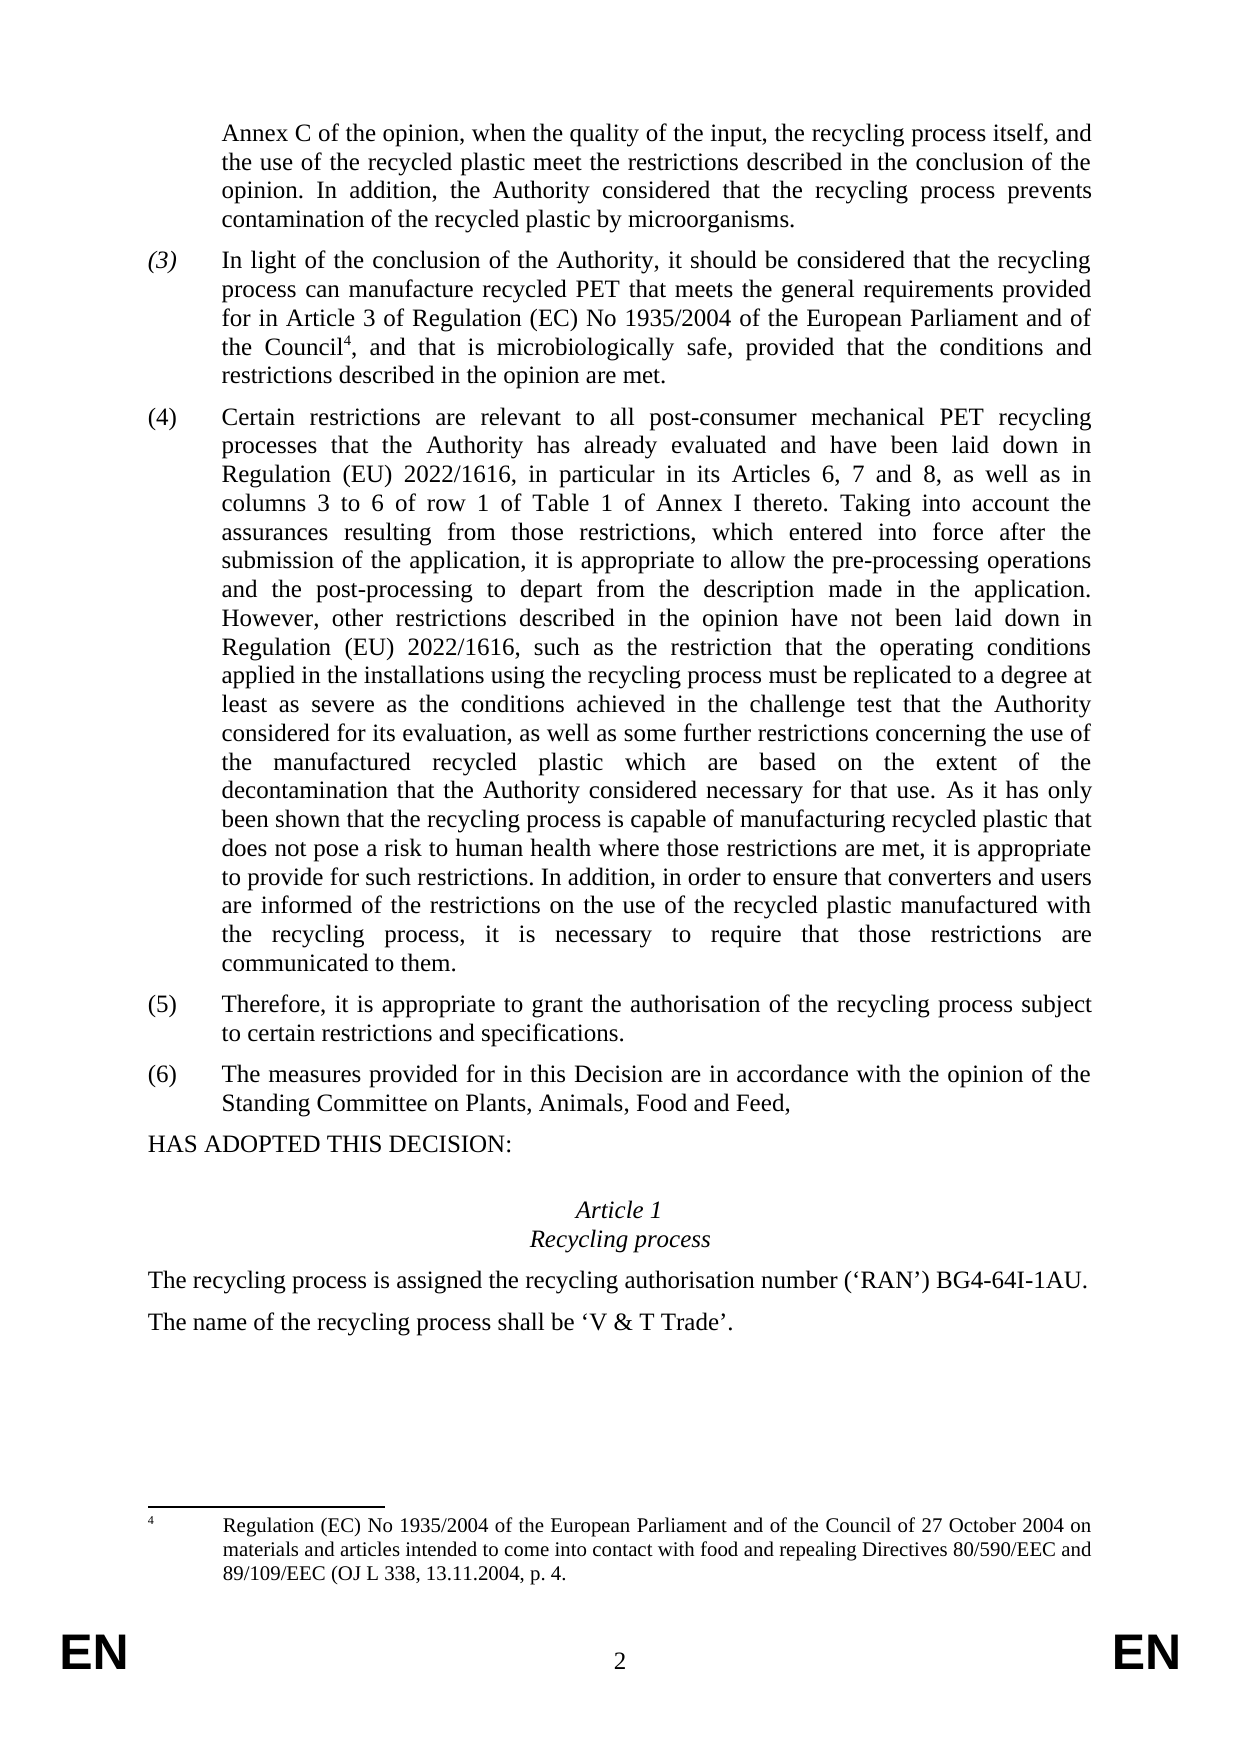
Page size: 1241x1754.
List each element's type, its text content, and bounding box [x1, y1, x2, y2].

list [148, 118, 1093, 233]
text HAS ADOPTED THIS DECISION: [148, 1129, 1093, 1158]
text The measures provided for in this Decision are in accordance with the opinion of the Standing Committee on Plants, Animals, Food and Feed, [148, 1059, 1093, 1117]
text Therefore, it is appropriate to grant the authorisation of the recycling process subject to certain restrictions and specifications. [148, 989, 1093, 1047]
text The name of the recycling process shall be ‘V & T Trade’. [148, 1307, 1093, 1336]
text Article 1 Recycling process [148, 1196, 1093, 1253]
text The recycling process is assigned the recycling authorisation number (‘RAN’) BG4-64I-1AU. [148, 1266, 1093, 1294]
text Certain restrictions are relevant to all post-consumer mechanical PET recycling processes that the Authority has already evaluated and have been laid down in Regulation (EU) 2022/1616, in particular in its Articles 6, 7 and 8, as well as in columns 3 to 6 of row 1 of Table 1 of Annex I thereto. Taking into account the assurances resulting from those restrictions, which entered into force after the submission of the application, it is appropriate to allow the pre-processing operations and the post-processing to depart from the description made in the application. However, other restrictions described in the opinion have not been laid down in Regulation (EU) 2022/1616, such as the restriction that the operating conditions applied in the installations using the recycling process must be replicated to a degree at least as severe as the conditions achieved in the challenge test that the Authority considered for its evaluation, as well as some further restrictions concerning the use of the manufactured recycled plastic which are based on the extent of the decontamination that the Authority considered necessary for that use. As it has only been shown that the recycling process is capable of manufacturing recycled plastic that does not pose a risk to human health where those restrictions are met, it is appropriate to provide for such restrictions. In addition, in order to ensure that converters and users are informed of the restrictions on the use of the recycled plastic manufactured with the recycling process, it is necessary to require that those restrictions are communicated to them. [148, 402, 1093, 977]
text In light of the conclusion of the Authority, it should be considered that the recycling process can manufacture recycled PET that meets the general requirements provided for in Article 3 of Regulation (EC) No 1935/2004 of the European Parliament and of the Council, and that is microbiologically safe, provided that the conditions and restrictions described in the opinion are met. [148, 246, 1093, 389]
